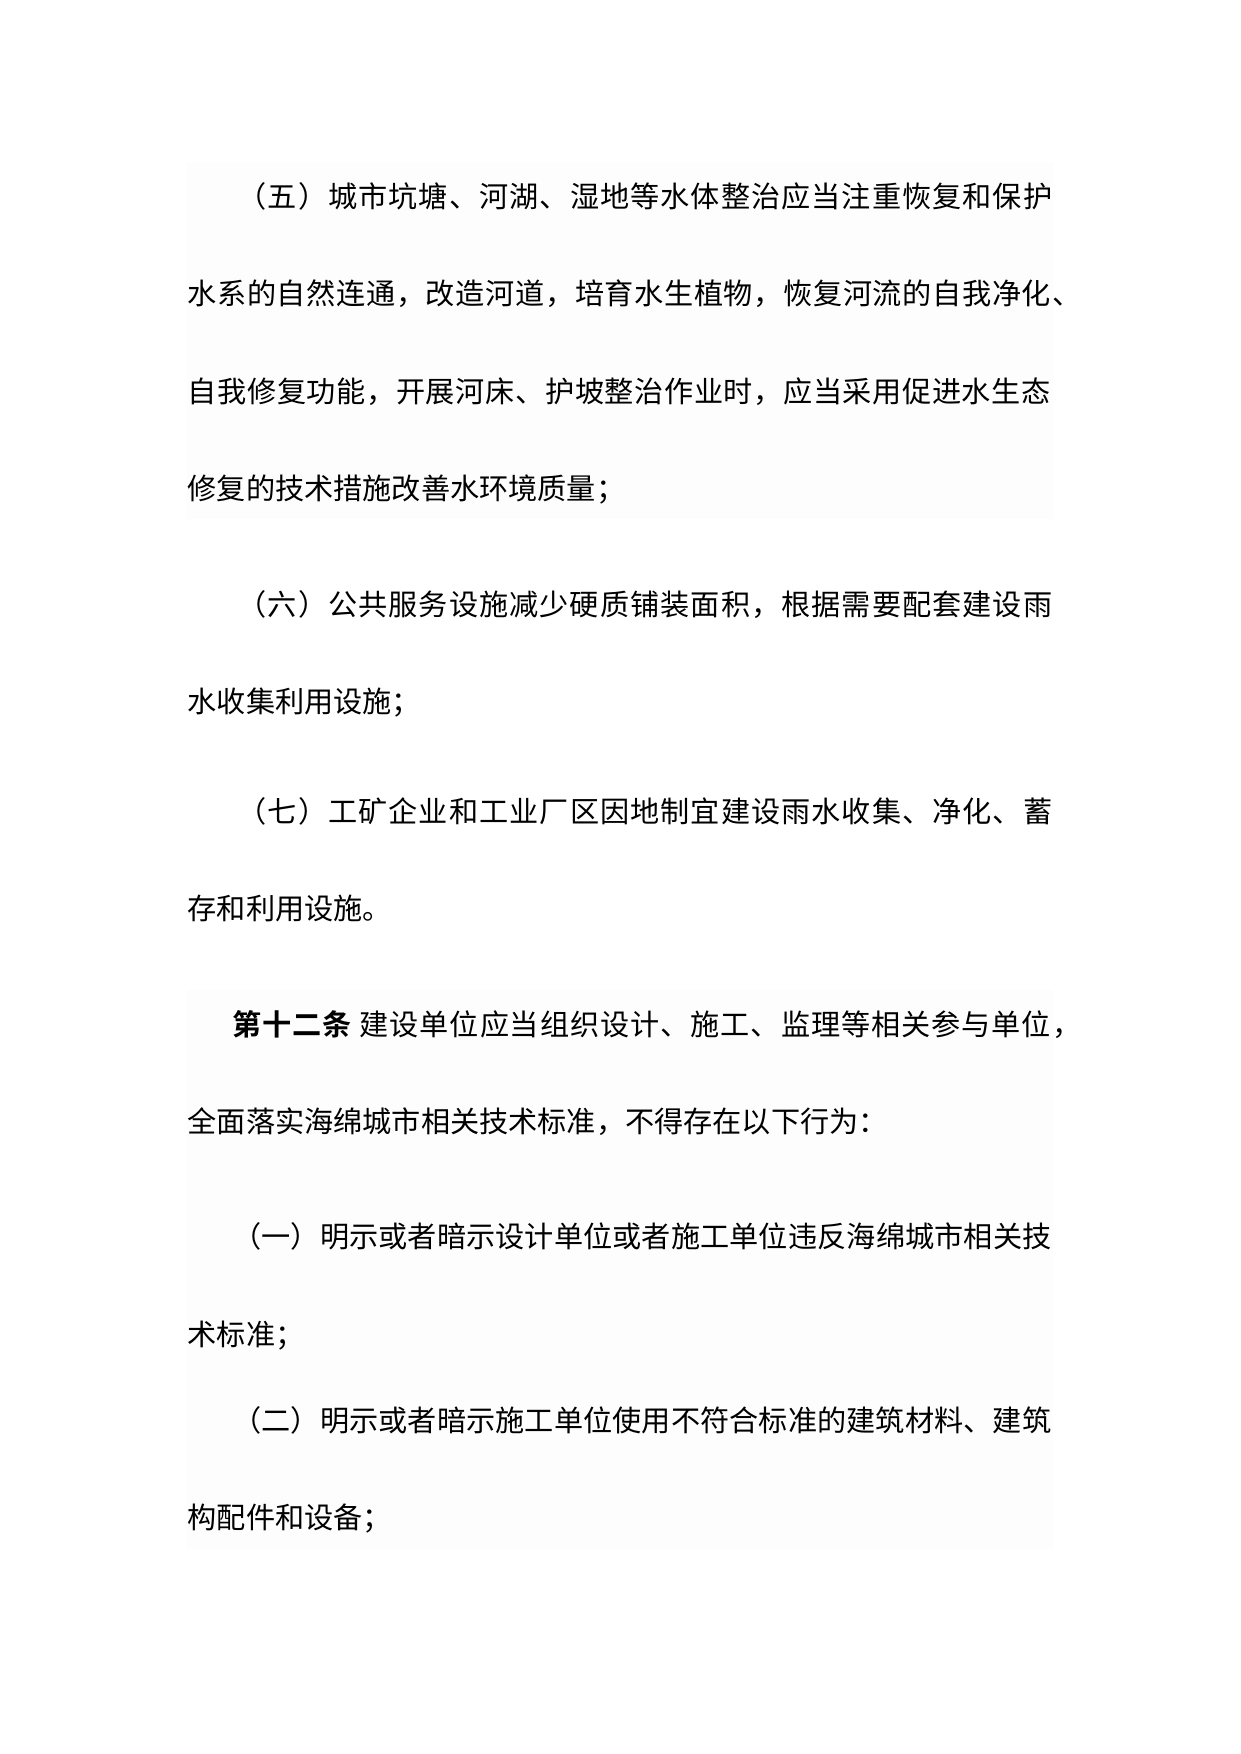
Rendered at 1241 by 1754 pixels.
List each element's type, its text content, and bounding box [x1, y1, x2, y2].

text （五）城市坑塘、河湖、湿地等水体整治应当注重恢复和保护水系的自然连通，改造河道，培育水生植物，恢复河流的自我净化、自我修复功能，开展河床、护坡整治作业时，应当采用促进水生态修复的技术措施改善水环境质量； [187, 162, 1053, 519]
list 明示或者暗示设计单位或者施工单位违反海绵城市相关技术标准； [187, 1202, 1053, 1365]
text （六）公共服务设施减少硬质铺装面积，根据需要配套建设雨水收集利用设施； [187, 570, 1053, 732]
text （七）工矿企业和工业厂区因地制宜建设雨水收集、净化、蓄存和利用设施。 [187, 777, 1053, 939]
text 第十二条 建设单位应当组织设计、施工、监理等相关参与单位，全面落实海绵城市相关技术标准，不得存在以下行为： [187, 990, 1053, 1152]
list 明示或者暗示施工单位使用不符合标准的建筑材料、建筑构配件和设备； [187, 1386, 1053, 1549]
